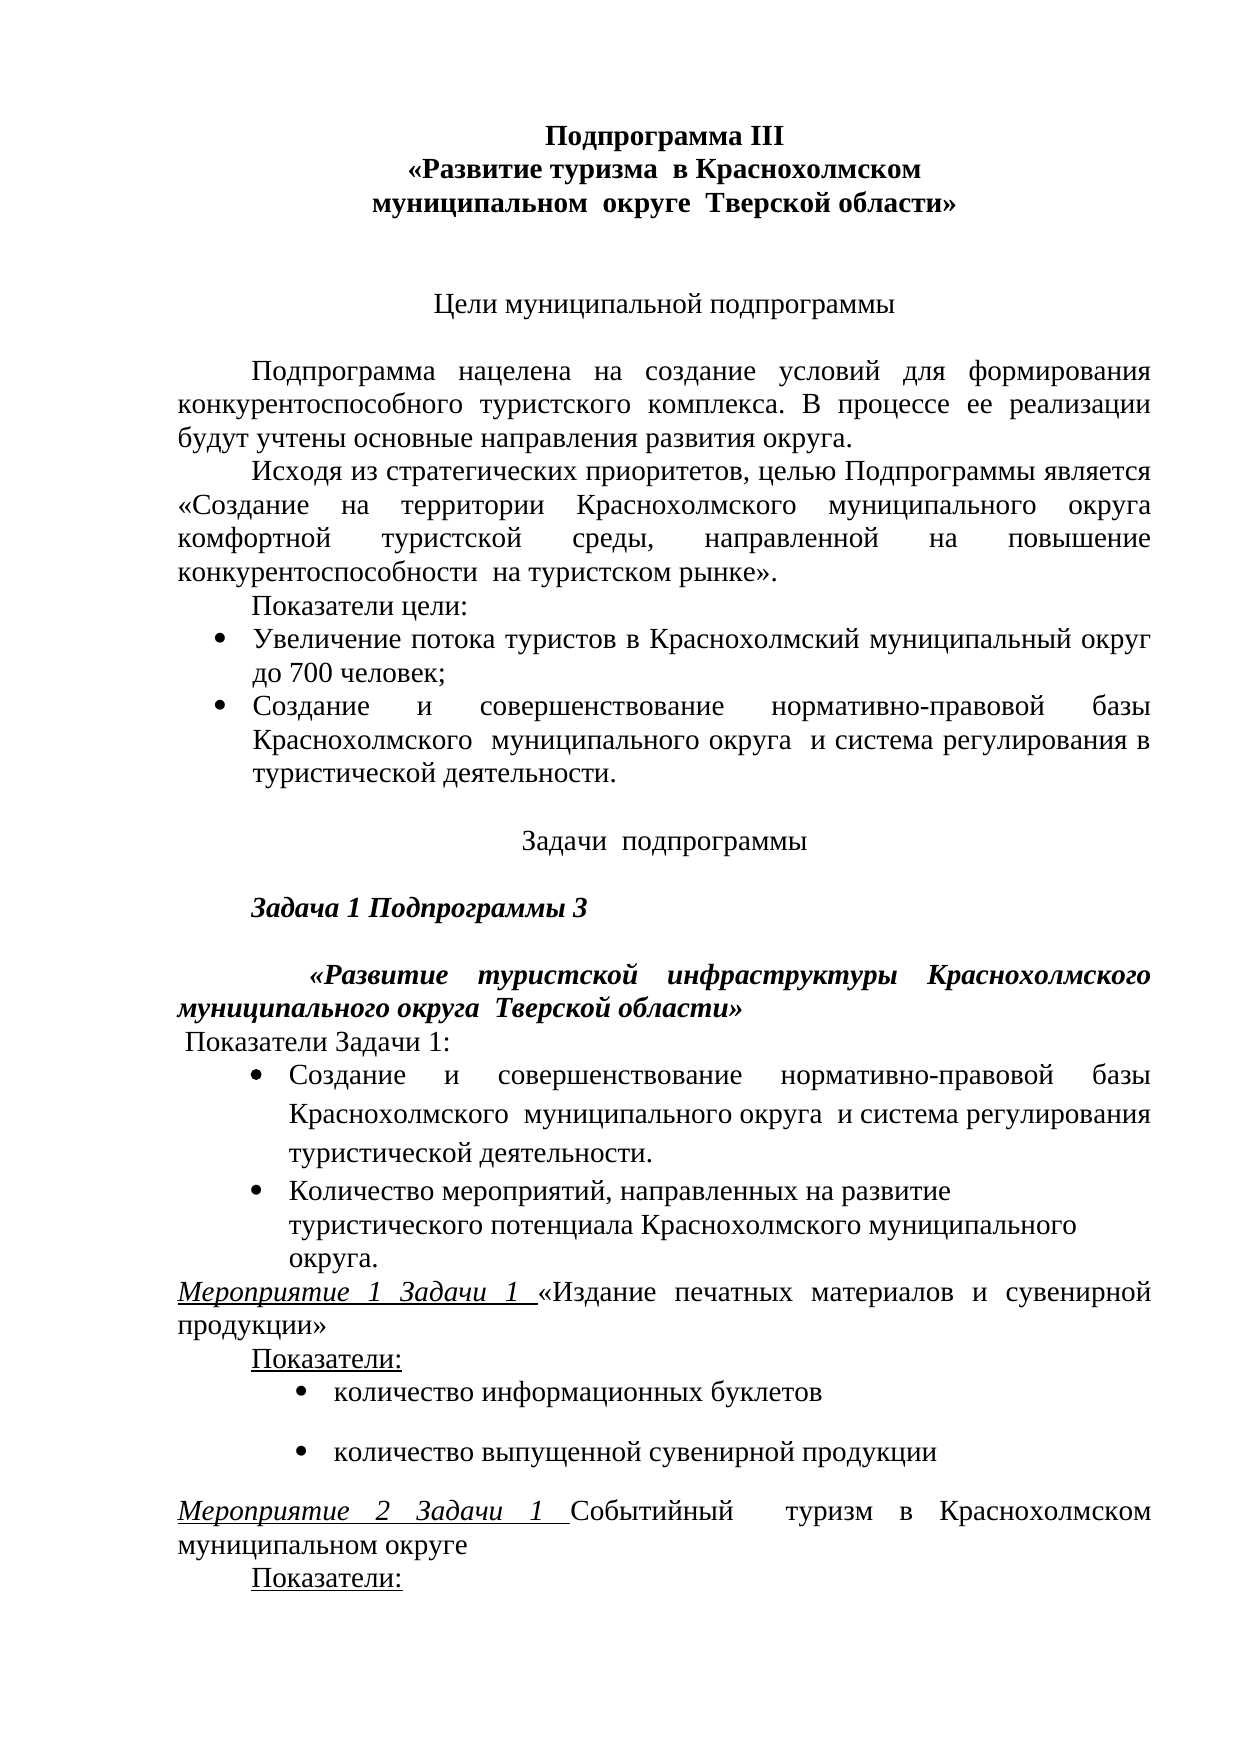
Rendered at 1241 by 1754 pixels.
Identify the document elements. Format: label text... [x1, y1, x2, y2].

text муниципальном округе Тверской области» [177, 185, 1152, 219]
text Показатели: [177, 1561, 1152, 1594]
text Задача 1 Подпрограммы 3 [177, 890, 1152, 923]
text Исходя из стратегических приоритетов, целью Подпрограммы является «Создание на территории Краснохолмского муниципального округа комфортной туристской среды, направленной на повышение конкурентоспособности на туристском рынке». [177, 453, 1152, 588]
text Показатели цели: [177, 588, 1152, 621]
list количество выпущенной сувенирной продукции [296, 1434, 1152, 1468]
text Подпрограмма нацелена на создание условий для формирования конкурентоспособного туристского комплекса. В процессе ее реализации будут учтены основные направления развития округа. [177, 353, 1152, 453]
list Количество мероприятий, направленных на развитие туристического потенциала Краснохолмского муниципального округа. [251, 1173, 1139, 1274]
text Показатели: [177, 1341, 1152, 1374]
text Задачи подпрограммы [177, 823, 1152, 856]
text «Развитие туристской инфраструктуры Краснохолмского муниципального округа Тверской области» [177, 957, 1152, 1024]
text Подпрограмма III [177, 118, 1152, 152]
list количество информационных буклетов [296, 1374, 1152, 1408]
text «Развитие туризма в Краснохолмском [177, 152, 1152, 185]
list Увеличение потока туристов в Краснохолмский муниципальный округ до 700 человек; [215, 621, 1152, 688]
text Показатели Задачи 1: [177, 1024, 1152, 1057]
text Мероприятие 1 Задачи 1 «Издание печатных материалов и сувенирной продукции» [177, 1274, 1152, 1341]
list Создание и совершенствование нормативно-правовой базы Краснохолмского муниципального округа и система регулирования туристической деятельности. [251, 1057, 1152, 1168]
text Мероприятие 2 Задачи 1 Событийный туризм в Краснохолмском муниципальном округе [177, 1493, 1152, 1561]
list Создание и совершенствование нормативно-правовой базы Краснохолмского муниципального округа и система регулирования в туристической деятельности. [215, 688, 1152, 789]
text Цели муниципальной подпрограммы [177, 286, 1152, 319]
